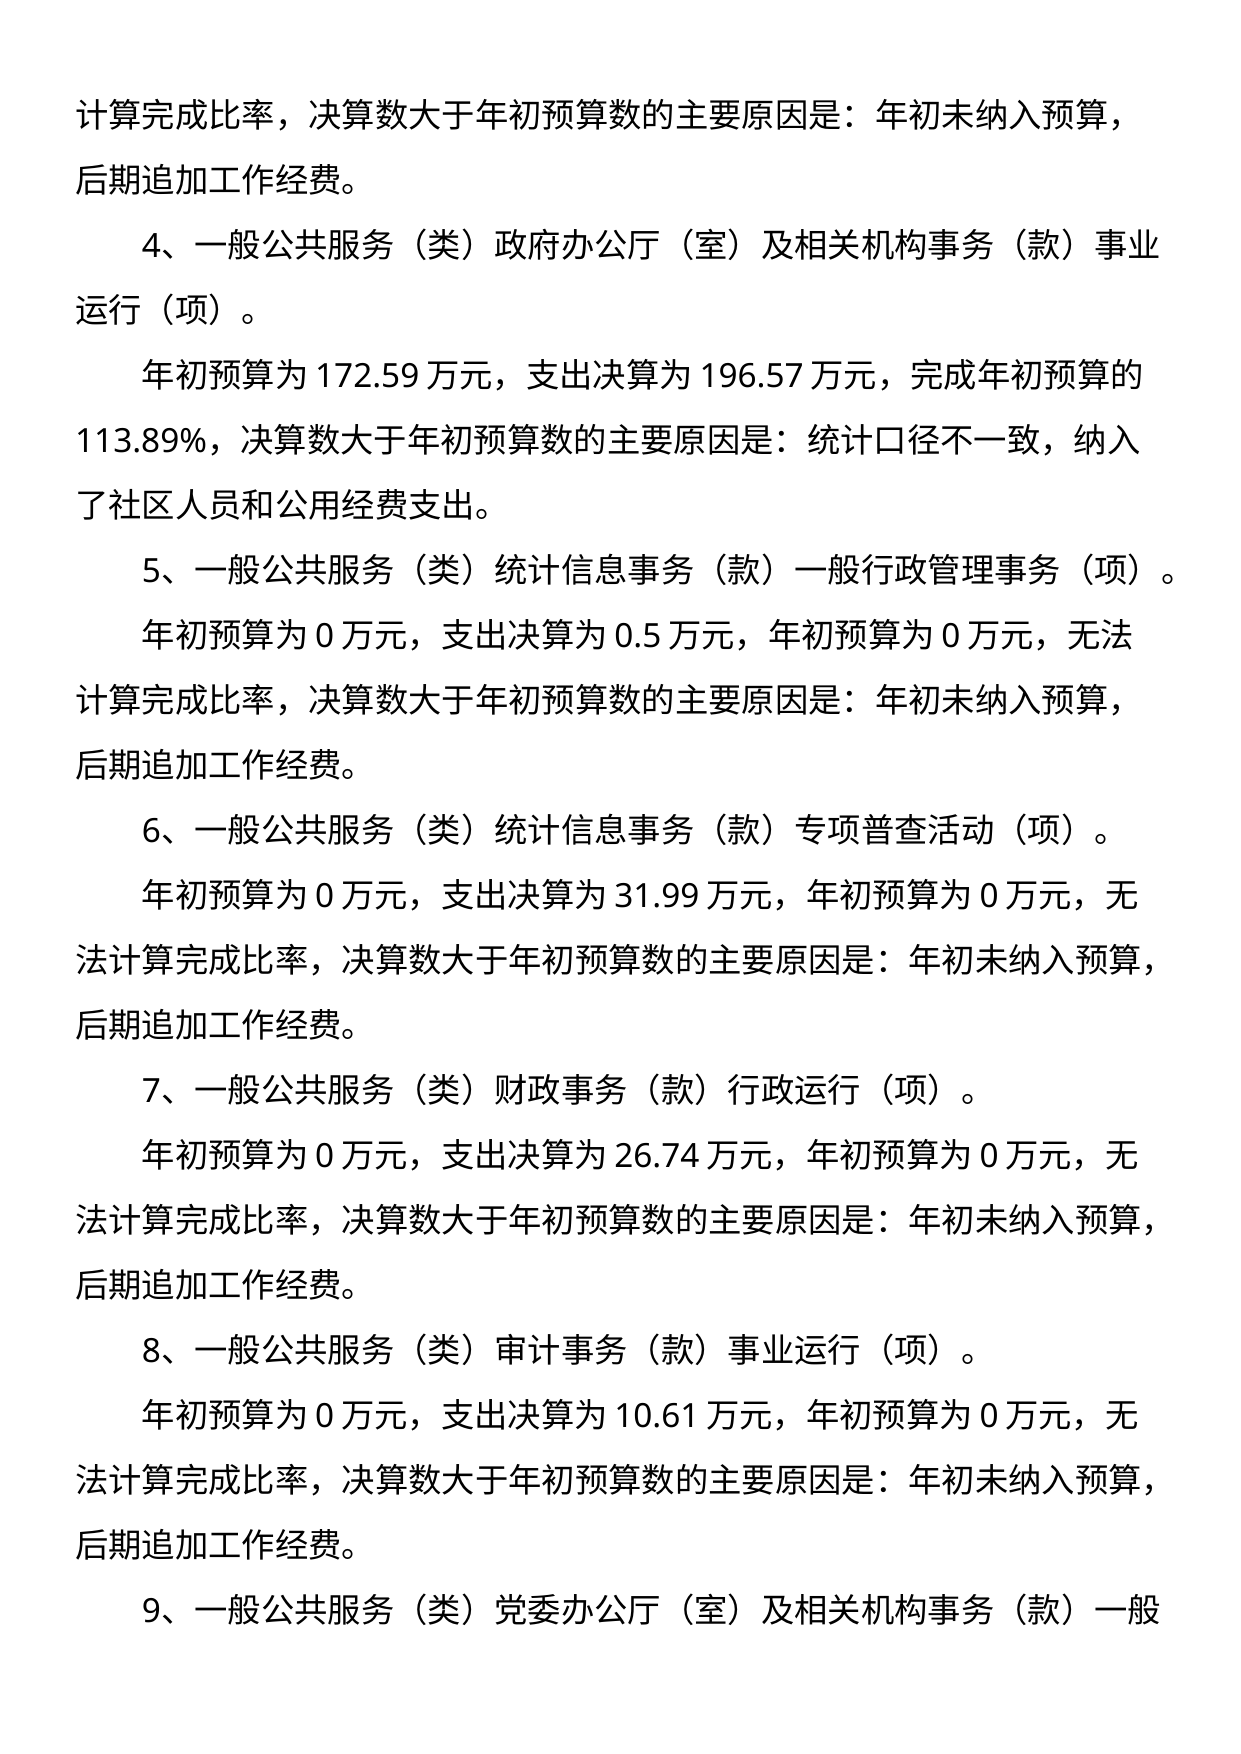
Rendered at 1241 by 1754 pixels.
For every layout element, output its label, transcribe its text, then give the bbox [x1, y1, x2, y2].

text 年初预算为0万元，支出决算为0.5万元，年初预算为0万元，无法计算完成比率，决算数大于年初预算数的主要原因是：年初未纳入预算，后期追加工作经费。 [75, 601, 1165, 796]
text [75, 1576, 1165, 1641]
text 4、一般公共服务（类）政府办公厅（室）及相关机构事务（款）事业运行（项）。 [75, 211, 1165, 341]
text 8、一般公共服务（类）审计事务（款）事业运行（项）。 [75, 1316, 1165, 1381]
text 6、一般公共服务（类）统计信息事务（款）专项普查活动（项）。 [75, 796, 1165, 861]
text 年初预算为0万元，支出决算为26.74万元，年初预算为0万元，无法计算完成比率，决算数大于年初预算数的主要原因是：年初未纳入预算，后期追加工作经费。 [75, 1121, 1165, 1316]
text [75, 81, 1165, 211]
text 7、一般公共服务（类）财政事务（款）行政运行（项）。 [75, 1056, 1165, 1121]
text 5、一般公共服务（类）统计信息事务（款）一般行政管理事务（项）。 [75, 536, 1165, 601]
text 年初预算为0万元，支出决算为31.99万元，年初预算为0万元，无法计算完成比率，决算数大于年初预算数的主要原因是：年初未纳入预算，后期追加工作经费。 [75, 861, 1165, 1056]
text 年初预算为172.59万元，支出决算为196.57万元，完成年初预算的113.89%，决算数大于年初预算数的主要原因是：统计口径不一致，纳入了社区人员和公用经费支出。 [75, 341, 1165, 536]
text 年初预算为0万元，支出决算为10.61万元，年初预算为0万元，无法计算完成比率，决算数大于年初预算数的主要原因是：年初未纳入预算，后期追加工作经费。 [75, 1381, 1165, 1576]
